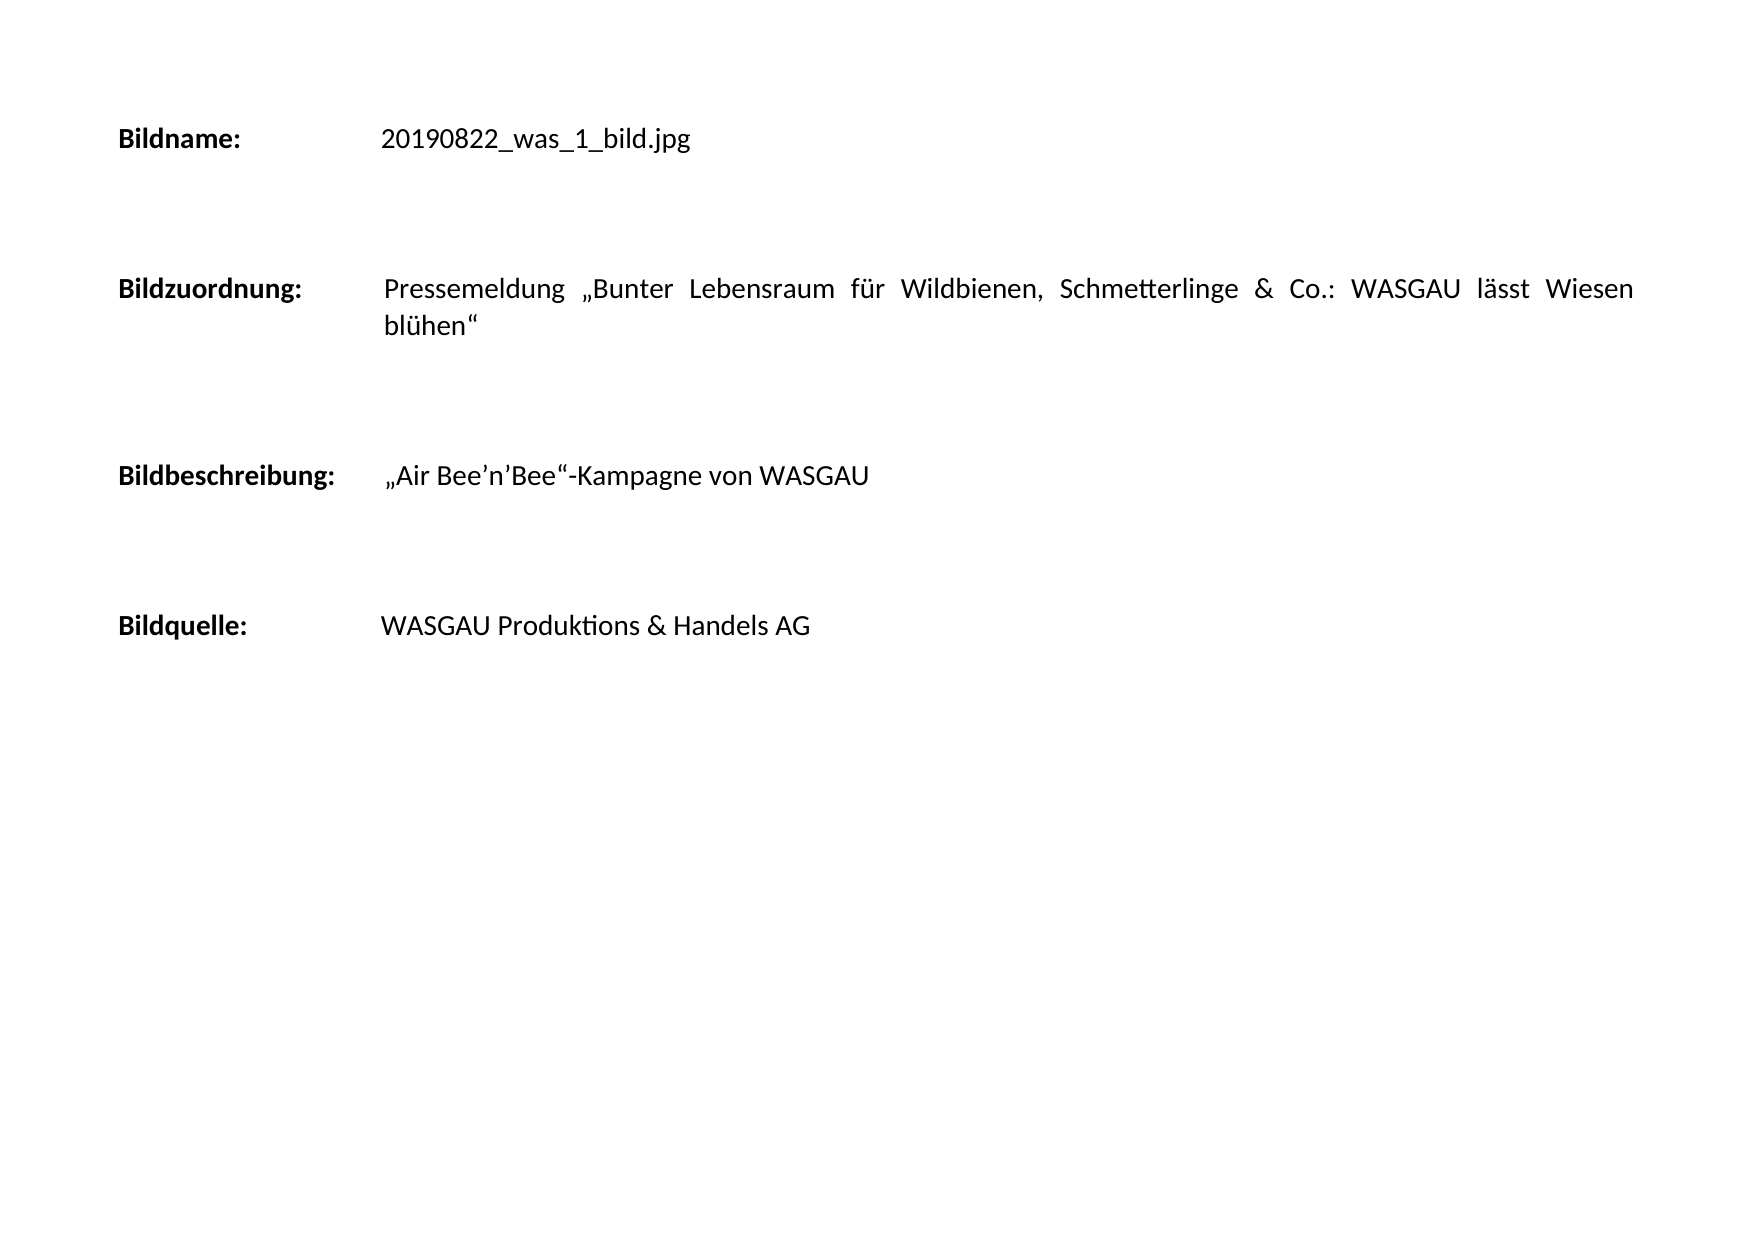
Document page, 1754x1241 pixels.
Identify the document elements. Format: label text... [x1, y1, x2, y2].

text Bildname: 20190822_was_1_bild.jpg [118, 118, 1636, 156]
text Bildbeschreibung: „Air Bee’n’Bee“-Kampagne von WASGAU [118, 456, 1636, 493]
text Bildzuordnung: Pressemeldung „Bunter Lebensraum für Wildbienen, Schmetterlinge & Co.: WASGAU lässt Wiesen blühen“ [118, 268, 1636, 343]
text Bildquelle: WASGAU Produktions & Handels AG [118, 606, 1636, 643]
